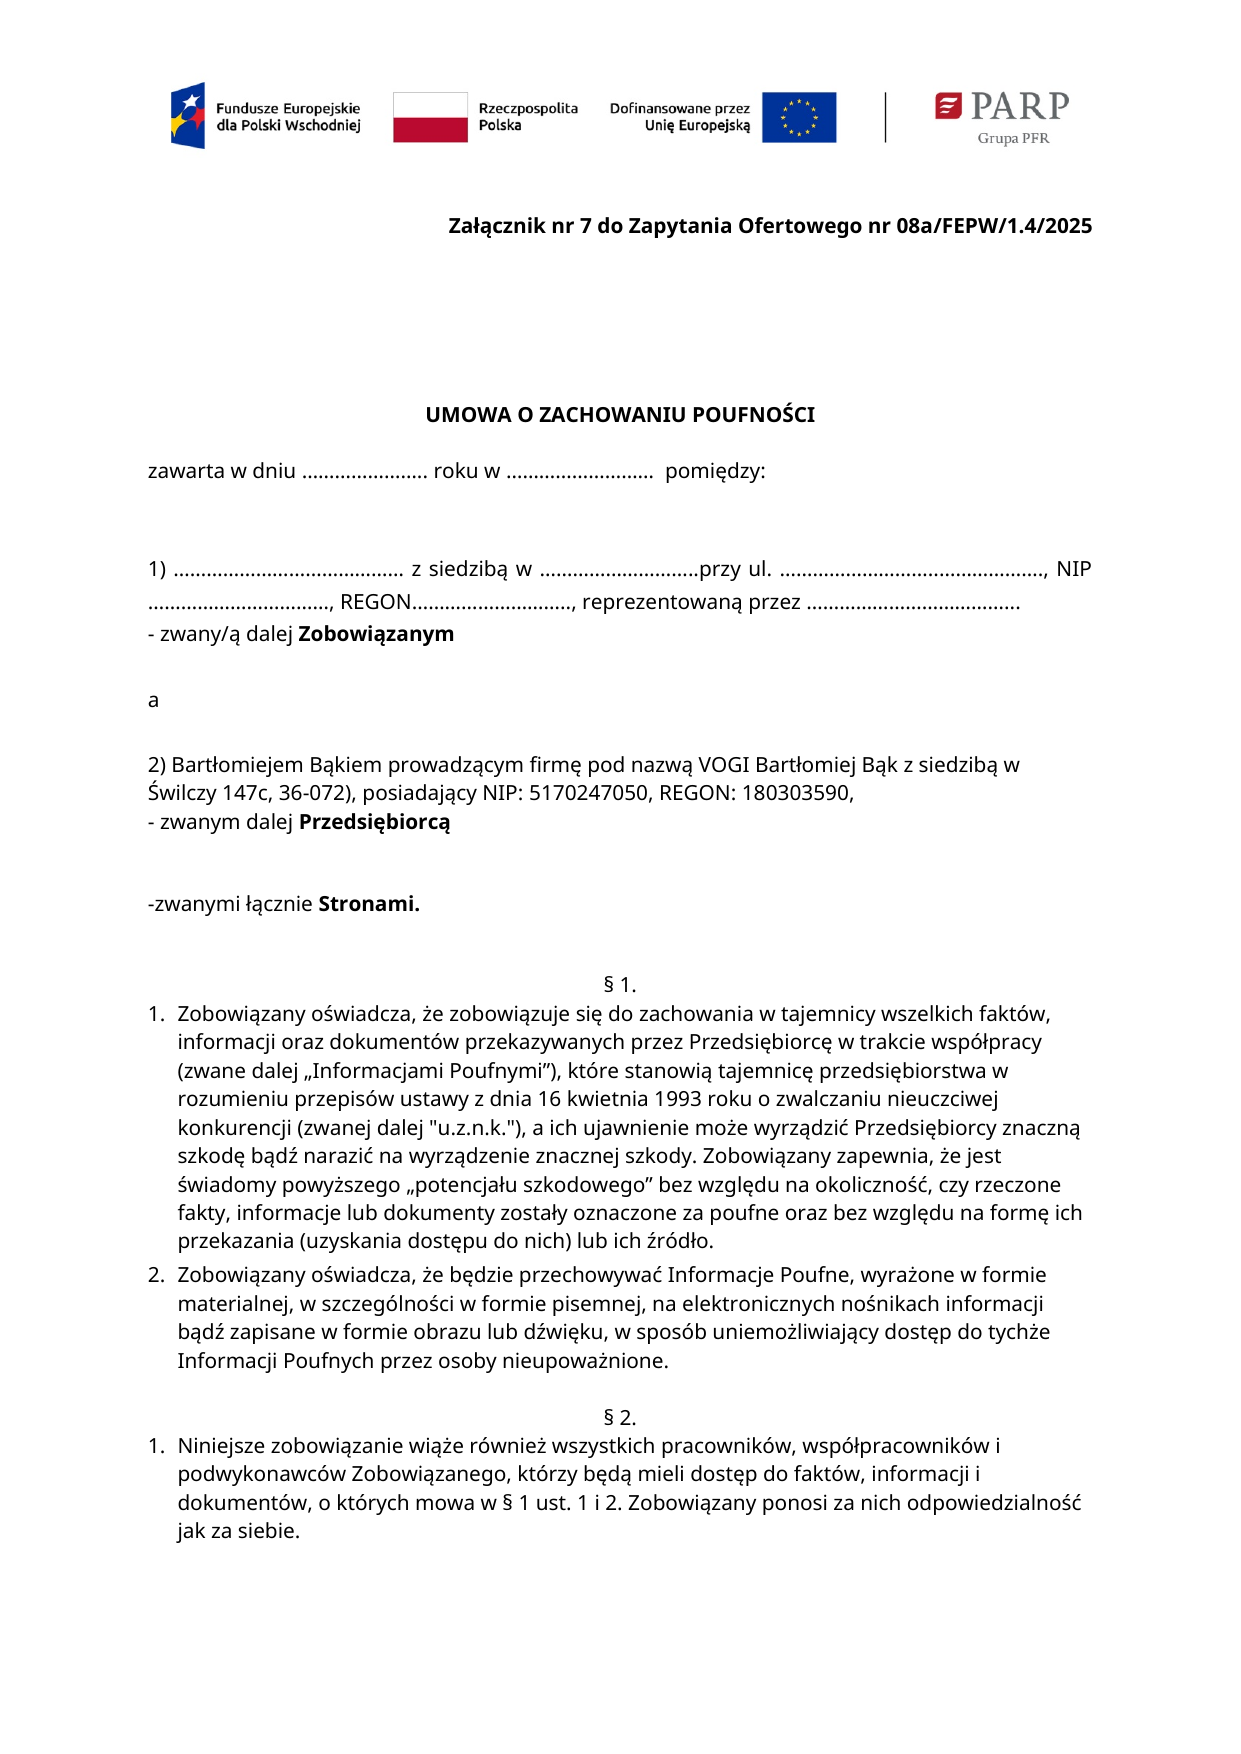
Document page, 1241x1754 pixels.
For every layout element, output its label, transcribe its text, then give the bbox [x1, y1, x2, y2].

list Zobowiązany oświadcza, że będzie przechowywać Informacje Poufne, wyrażone w formie materialnej, w szczególności w formie pisemnej, na elektronicznych nośnikach informacji bądź zapisane w formie obrazu lub dźwięku, w sposób uniemożliwiający dostęp do tychże Informacji Poufnych przez osoby nieupoważnione. [148, 1261, 1093, 1374]
list Niniejsze zobowiązanie wiąże również wszystkich pracowników, współpracowników i podwykonawców Zobowiązanego, którzy będą mieli dostęp do faktów, informacji i dokumentów, o których mowa w § 1 ust. 1 i 2. Zobowiązany ponosi za nich odpowiedzialność jak za siebie. [148, 1431, 1093, 1545]
list Zobowiązany oświadcza, że zobowiązuje się do zachowania w tajemnicy wszelkich faktów, informacji oraz dokumentów przekazywanych przez Przedsiębiorcę w trakcie współpracy (zwane dalej „Informacjami Poufnymi”), które stanowią tajemnicę przedsiębiorstwa w rozumieniu przepisów ustawy z dnia 16 kwietnia 1993 roku o zwalczaniu nieuczciwej konkurencji (zwanej dalej "u.z.n.k."), a ich ujawnienie może wyrządzić Przedsiębiorcy znaczną szkodę bądź narazić na wyrządzenie znacznej szkody. Zobowiązany zapewnia, że jest świadomy powyższego „potencjału szkodowego” bez względu na okoliczność, czy rzeczone fakty, informacje lub dokumenty zostały oznaczone za poufne oraz bez względu na formę ich przekazania (uzyskania dostępu do nich) lub ich źródło. [148, 999, 1093, 1255]
text § 1. [148, 971, 1093, 999]
text - zwany/ą dalej Zobowiązanym [148, 619, 1093, 648]
text § 2. [148, 1403, 1093, 1431]
text UMOWA O ZACHOWANIU POUFNOŚCI [148, 400, 1093, 428]
text zawarta w dniu ………………….. roku w ……………………… pomiędzy: [148, 457, 1093, 485]
text 1) …………………………………… z siedzibą w ………………………..przy ul. ………………………..………………., NIP ……………………………, REGON……………………….., reprezentowaną przez ………………………………... [148, 554, 1093, 615]
picture [147, 73, 1093, 158]
text Załącznik nr 7 do Zapytania Ofertowego nr 08a/FEPW/1.4/2025 [148, 211, 1093, 239]
text 2) Bartłomiejem Bąkiem prowadzącym firmę pod nazwą VOGI Bartłomiej Bąk z siedzibą w Świlczy 147c, 36-072), posiadający NIP: 5170247050, REGON: 180303590, - zwanym dalej Przedsiębiorcą [148, 750, 1093, 835]
text a [148, 685, 1093, 713]
text -zwanymi łącznie Stronami. [148, 889, 1093, 917]
